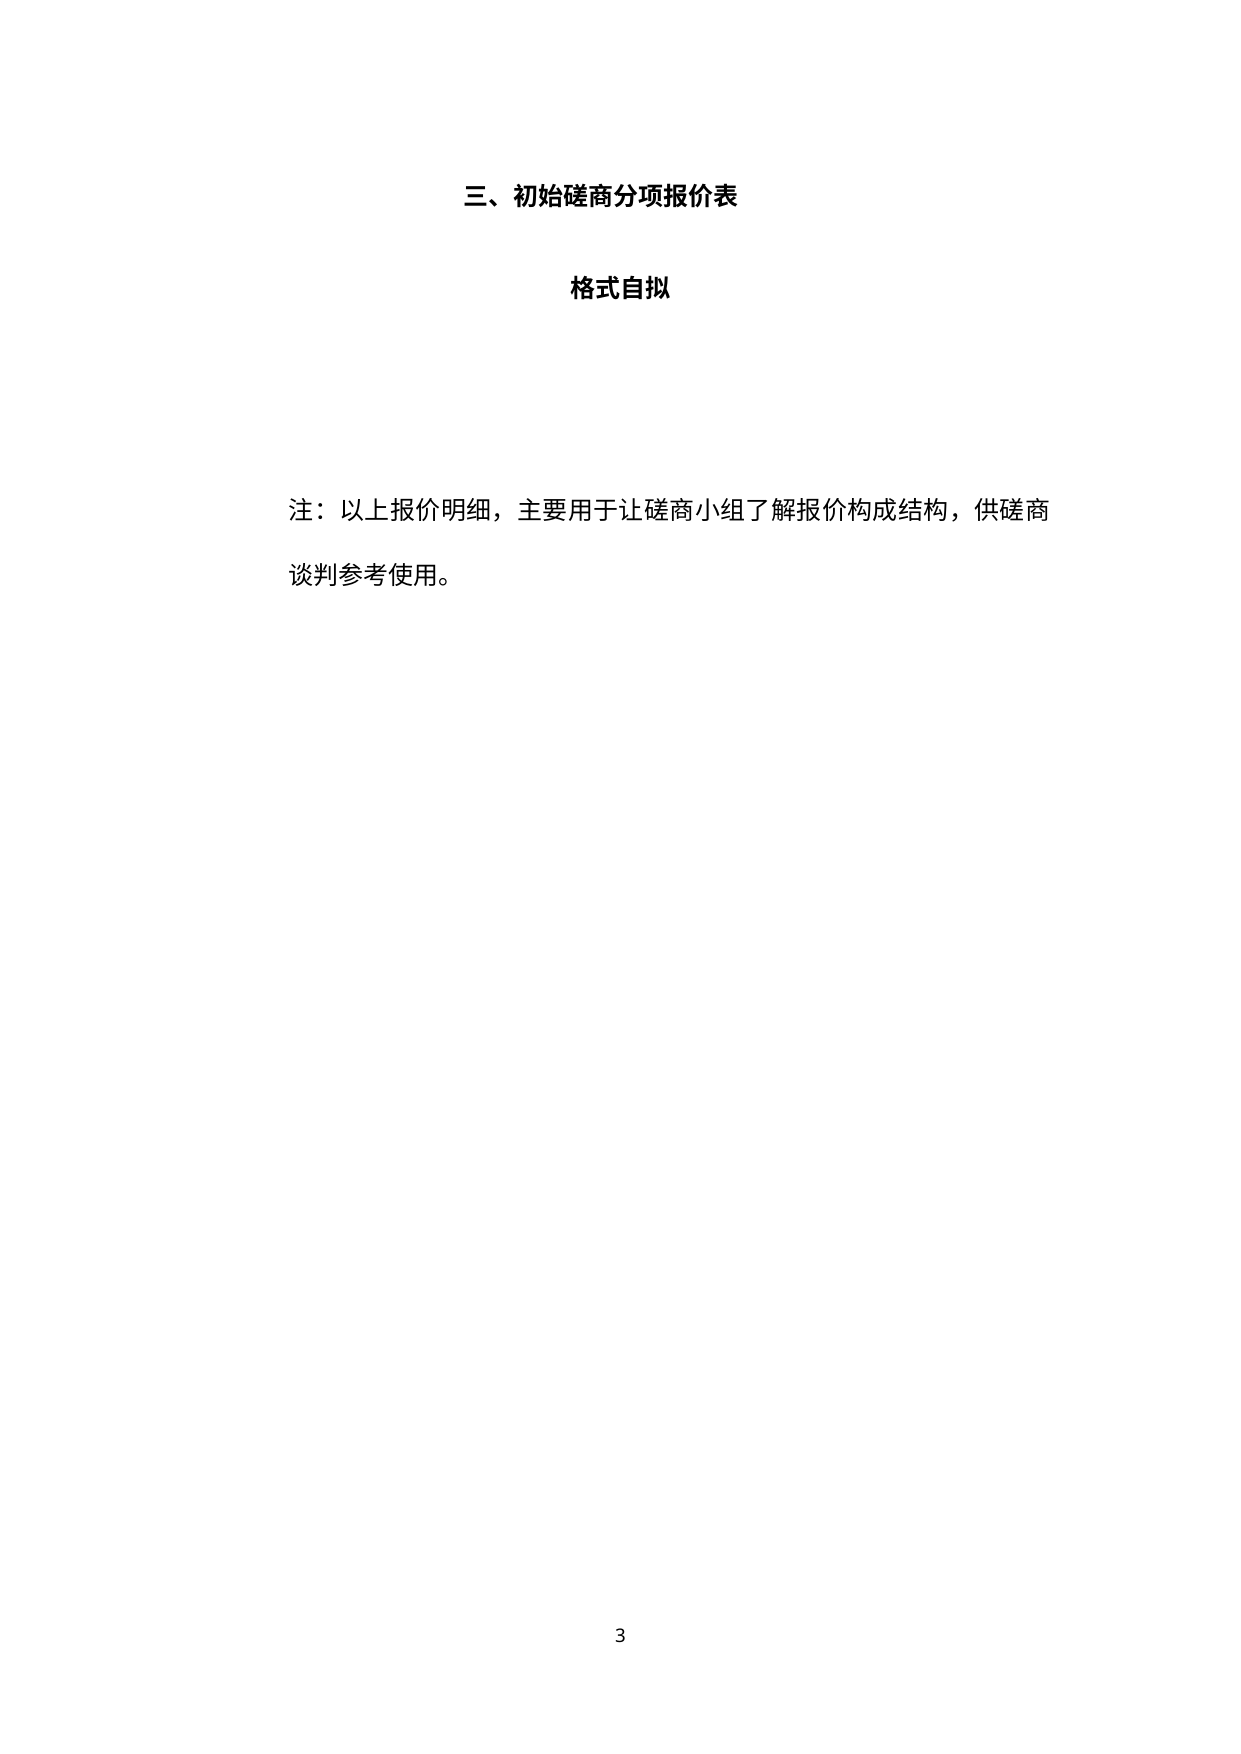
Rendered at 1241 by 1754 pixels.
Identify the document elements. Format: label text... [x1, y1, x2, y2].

text 格式自拟 [187, 254, 1053, 319]
text 三、初始磋商分项报价表 [187, 162, 1053, 227]
text 注：以上报价明细，主要用于让磋商小组了解报价构成结构，供磋商谈判参考使用。 [288, 476, 1053, 606]
